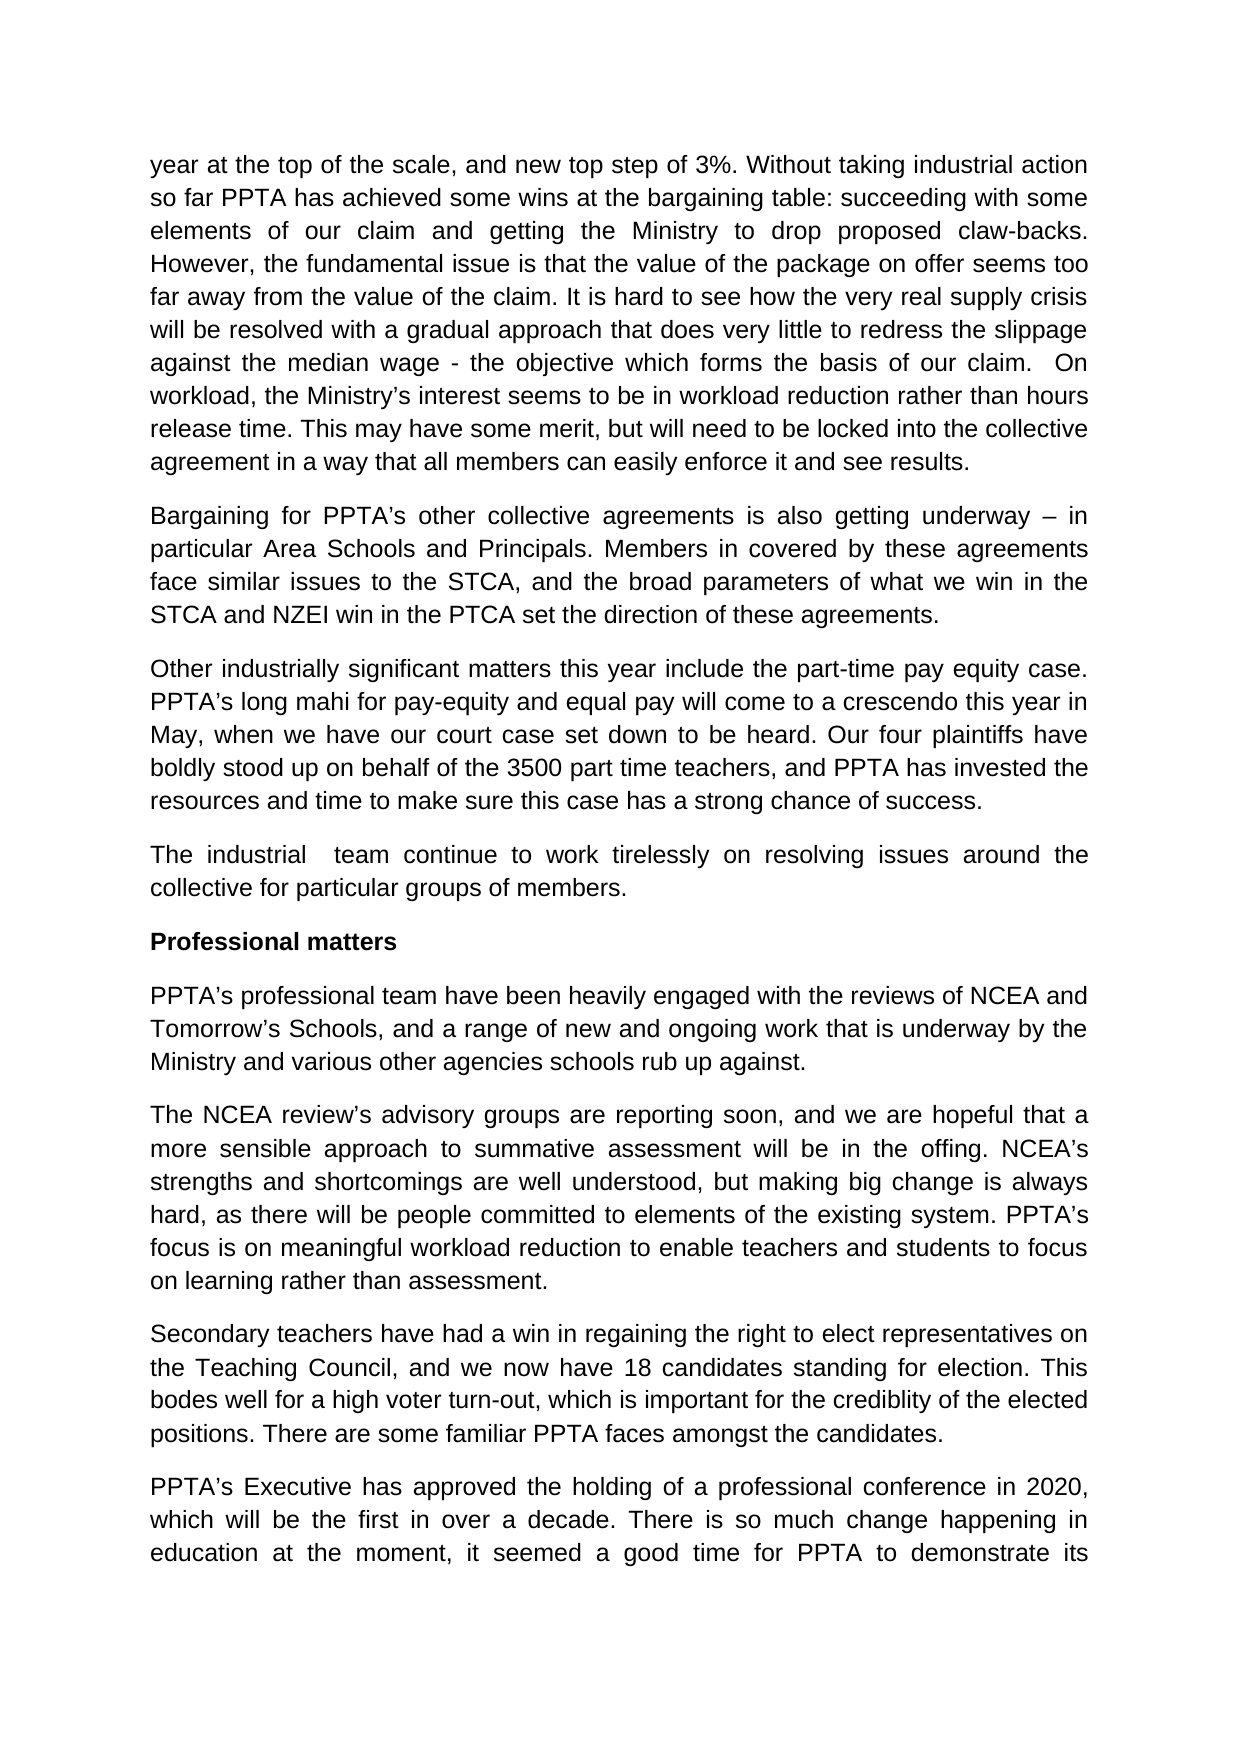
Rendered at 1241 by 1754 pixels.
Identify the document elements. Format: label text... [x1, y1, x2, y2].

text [150, 150, 1090, 476]
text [150, 1472, 1090, 1567]
text The industrial team continue to work tirelessly on resolving issues around the collective for particular groups of members. [150, 840, 1090, 902]
text The NCEA review’s advisory groups are reporting soon, and we are hopeful that a more sensible approach to summative assessment will be in the offing. NCEA’s strengths and shortcomings are well understood, but making big change is always hard, as there will be people committed to elements of the existing system. PPTA’s focus is on meaningful workload reduction to enable teachers and students to focus on learning rather than assessment. [150, 1101, 1090, 1294]
text Bargaining for PPTA’s other collective agreements is also getting underway – in particular Area Schools and Principals. Members in covered by these agreements face similar issues to the STCA, and the broad parameters of what we win in the STCA and NZEI win in the PTCA set the direction of these agreements. [150, 501, 1090, 629]
text PPTA’s professional team have been heavily engaged with the reviews of NCEA and Tomorrow’s Schools, and a range of new and ongoing work that is underway by the Ministry and various other agencies schools rub up against. [150, 981, 1090, 1075]
text Other industrially significant matters this year include the part-time pay equity case. PPTA’s long mahi for pay-equity and equal pay will come to a crescendo this year in May, when we have our court case set down to be heard. Our four plaintiffs have boldly stood up on behalf of the 3500 part time teachers, and PPTA has invested the resources and time to make sure this case has a strong chance of success. [150, 654, 1090, 815]
text Professional matters [150, 927, 1090, 956]
text Secondary teachers have had a win in regaining the right to elect representatives on the Teaching Council, and we now have 18 candidates standing for election. This bodes well for a high voter turn-out, which is important for the crediblity of the elected positions. There are some familiar PPTA faces amongst the candidates. [150, 1319, 1090, 1447]
